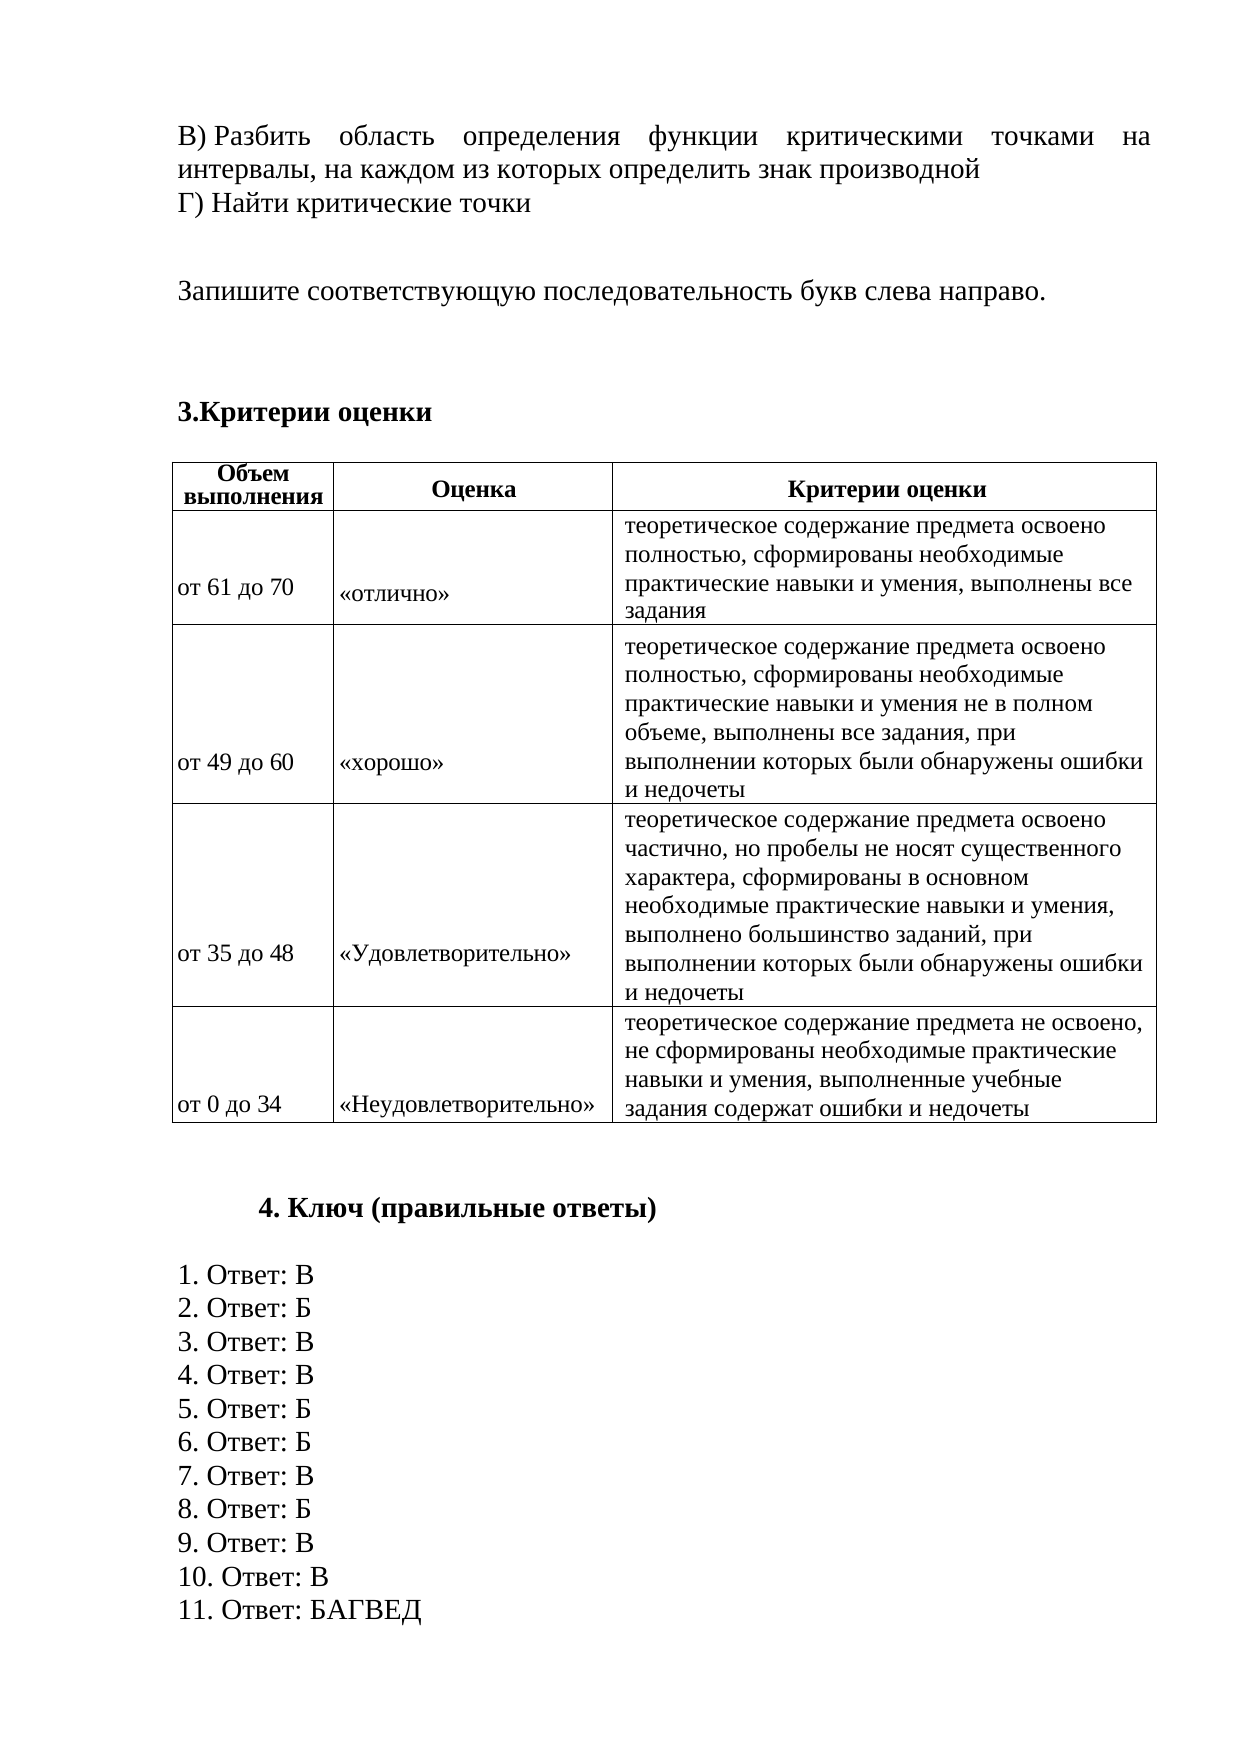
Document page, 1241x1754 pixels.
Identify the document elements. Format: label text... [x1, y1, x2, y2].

text 4. Ключ (правильные ответы) [177, 1190, 1152, 1223]
text 5. Ответ: Б [177, 1391, 1152, 1424]
table_cell от 61 до 70 [173, 511, 333, 624]
text 9. Ответ: В [177, 1525, 1152, 1559]
text 11. Ответ: БАГВЕД [177, 1592, 1152, 1626]
list Найти критические точки [177, 185, 1152, 219]
text 6. Ответ: Б [177, 1424, 1152, 1458]
table_cell от 0 до 34 [173, 1007, 333, 1122]
text 2. Ответ: Б [177, 1290, 1152, 1324]
table_header Объем выполнения [173, 463, 333, 509]
table_cell от 49 до 60 [173, 625, 333, 803]
text 1. Ответ: В [177, 1257, 1152, 1290]
table_cell теоретическое содержание предмета освоено полностью, сформированы необходимые практические навыки и умения, выполнены все задания [613, 511, 1156, 624]
text 10. Ответ: В [177, 1559, 1152, 1592]
table_header Критерии оценки [613, 463, 1156, 509]
table_cell теоретическое содержание предмета не освоено, не сформированы необходимые практические навыки и умения, выполненные учебные задания содержат ошибки и недочеты [613, 1007, 1156, 1122]
text 8. Ответ: Б [177, 1492, 1152, 1525]
text 3.Критерии оценки [177, 394, 1152, 428]
table_cell от 35 до 48 [173, 804, 333, 1006]
text 3. Ответ: В [177, 1324, 1152, 1357]
table_header Оценка [334, 463, 612, 509]
table_cell «Неудовлетворительно» [334, 1007, 612, 1122]
text 7. Ответ: В [177, 1458, 1152, 1492]
list Разбить область определения функции критическими точками на интервалы, на каждом из которых определить знак производной [177, 118, 1152, 185]
table_cell теоретическое содержание предмета освоено частично, но пробелы не носят существенного характера, сформированы в основном необходимые практические навыки и умения, выполнено большинство заданий, при выполнении которых были обнаружены ошибки и недочеты [613, 804, 1156, 1006]
table_cell «отлично» [334, 511, 612, 624]
text 4. Ответ: В [177, 1357, 1152, 1391]
table_cell «Удовлетворительно» [334, 804, 612, 1006]
text Запишите соответствующую последовательность букв слева направо. [177, 273, 1152, 307]
table_cell «хорошо» [334, 625, 612, 803]
table_cell теоретическое содержание предмета освоено полностью, сформированы необходимые практические навыки и умения не в полном объеме, выполнены все задания, при выполнении которых были обнаружены ошибки и недочеты [613, 625, 1156, 803]
